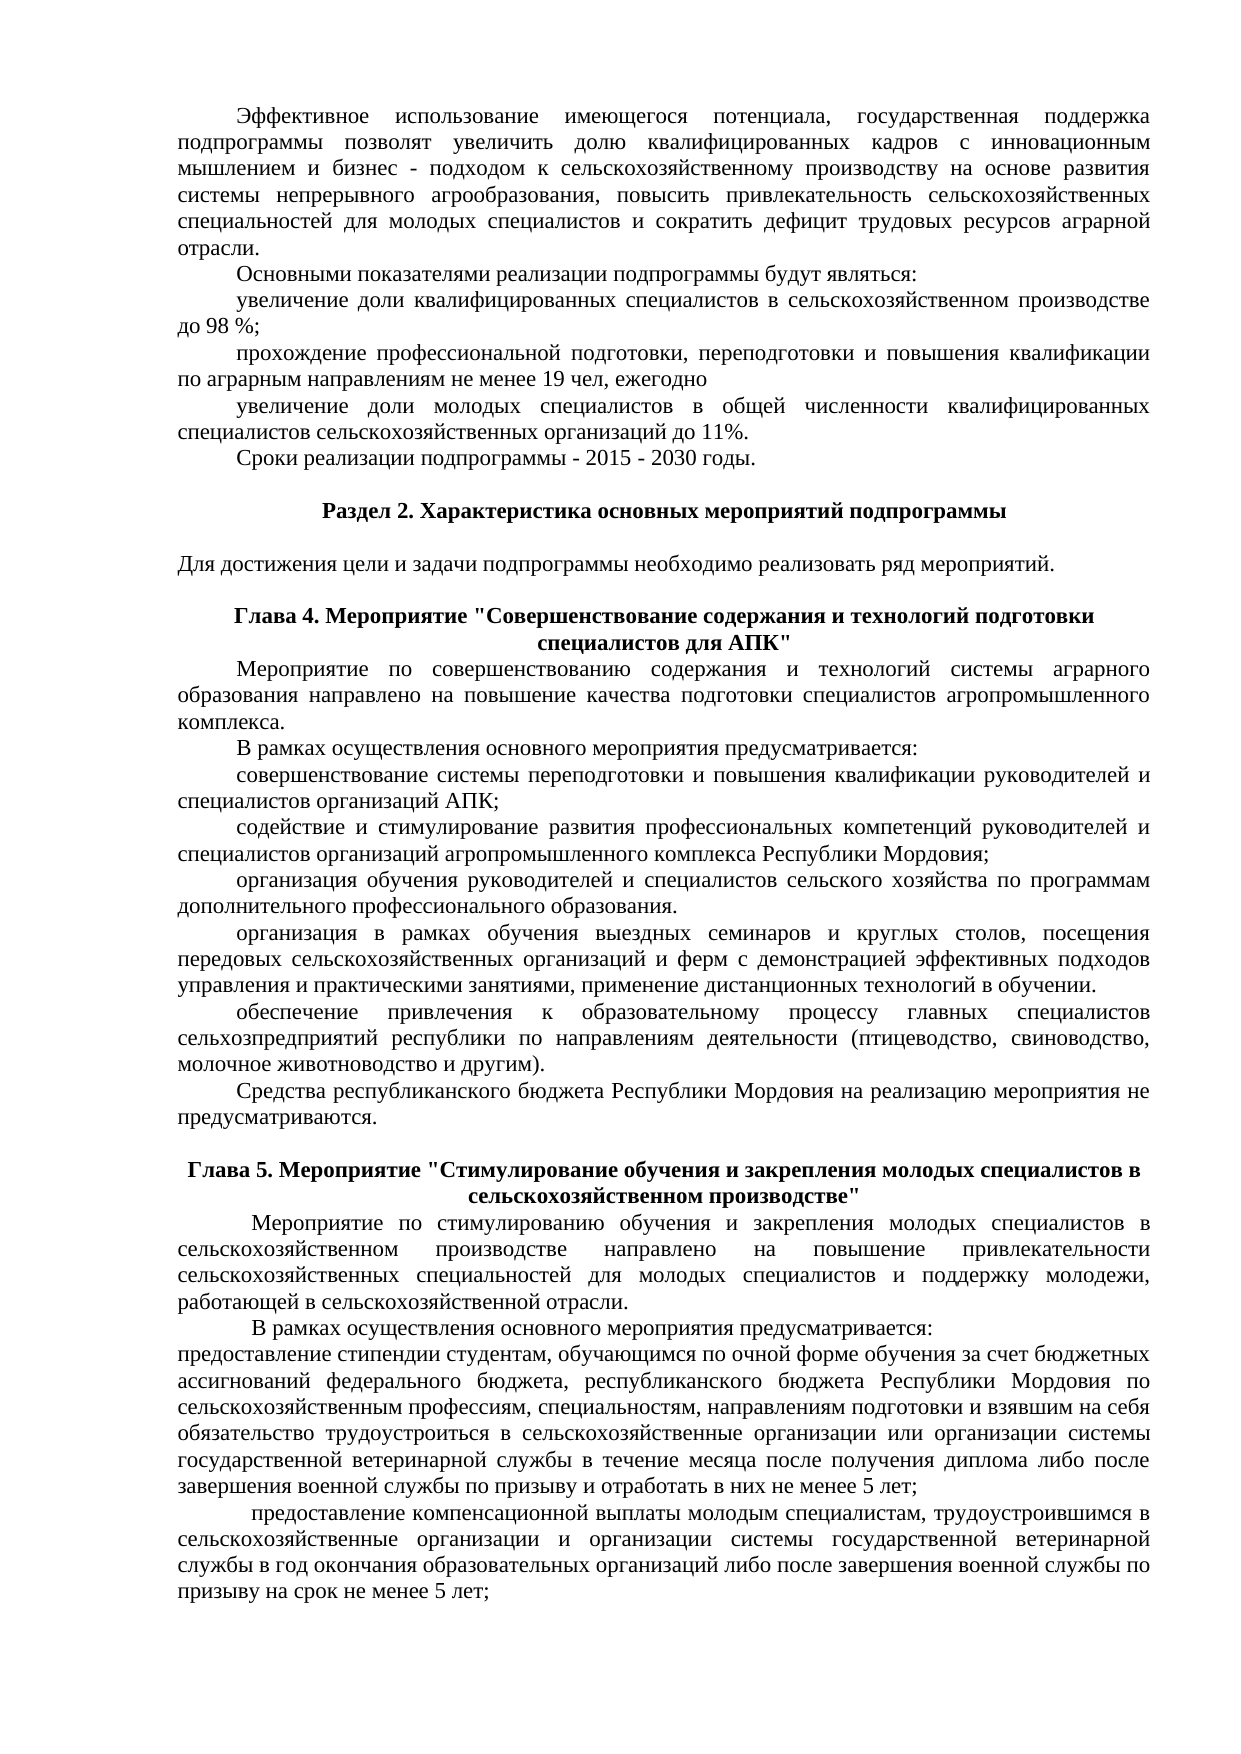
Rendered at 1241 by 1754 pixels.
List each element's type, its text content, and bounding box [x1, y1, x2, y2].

text содействие и стимулирование развития профессиональных компетенций руководителей и специалистов организаций агропромышленного комплекса Республики Мордовия; [177, 813, 1152, 866]
text Для достижения цели и задачи подпрограммы необходимо реализовать ряд мероприятий. [177, 550, 1152, 576]
text Мероприятие по совершенствованию содержания и технологий системы аграрного образования направлено на повышение качества подготовки специалистов агропромышленного комплекса. [177, 655, 1152, 734]
text совершенствование системы переподготовки и повышения квалификации руководителей и специалистов организаций АПК; [177, 761, 1152, 813]
text предоставление компенсационной выплаты молодым специалистам, трудоустроившимся в сельскохозяйственные организации и организации системы государственной ветеринарной службы в год окончания образовательных организаций либо после завершения военной службы по призыву на срок не менее 5 лет; [177, 1498, 1152, 1604]
text увеличение доли квалифицированных специалистов в сельскохозяйственном производстве до 98 %; [177, 286, 1152, 339]
text Сроки реализации подпрограммы - 2015 - 2030 годы. [177, 444, 1152, 471]
text Эффективное использование имеющегося потенциала, государственная поддержка подпрограммы позволят увеличить долю квалифицированных кадров с инновационным мышлением и бизнес - подходом к сельскохозяйственному производству на основе развития системы непрерывного агрообразования, повысить привлекательность сельскохозяйственных специальностей для молодых специалистов и сократить дефицит трудовых ресурсов аграрной отрасли. [177, 102, 1152, 260]
subtitle Раздел 2. Характеристика основных мероприятий подпрограммы [177, 497, 1152, 523]
text организация в рамках обучения выездных семинаров и круглых столов, посещения передовых сельскохозяйственных организаций и ферм с демонстрацией эффективных подходов управления и практическими занятиями, применение дистанционных технологий в обучении. [177, 919, 1152, 998]
subtitle Глава 5. Мероприятие "Стимулирование обучения и закрепления молодых специалистов в сельскохозяйственном производстве" [177, 1156, 1152, 1209]
text Основными показателями реализации подпрограммы будут являться: [177, 260, 1152, 286]
text предоставление стипендии студентам, обучающимся по очной форме обучения за счет бюджетных ассигнований федерального бюджета, республиканского бюджета Республики Мордовия по сельскохозяйственным профессиям, специальностям, направлениям подготовки и взявшим на себя обязательство трудоустроиться в сельскохозяйственные организации или организации системы государственной ветеринарной службы в течение месяца после получения диплома либо после завершения военной службы по призыву и отработать в них не менее 5 лет; [177, 1340, 1152, 1498]
text увеличение доли молодых специалистов в общей численности квалифицированных специалистов сельскохозяйственных организаций до 11%. [177, 392, 1152, 444]
text В рамках осуществления основного мероприятия предусматривается: [177, 1314, 1152, 1340]
subtitle Глава 4. Мероприятие "Совершенствование содержания и технологий подготовки специалистов для АПК" [177, 602, 1152, 655]
text обеспечение привлечения к образовательному процессу главных специалистов сельхозпредприятий республики по направлениям деятельности (птицеводство, свиноводство, молочное животноводство и другим). [177, 998, 1152, 1077]
text прохождение профессиональной подготовки, переподготовки и повышения квалификации по аграрным направлениям не менее 19 чел, ежегодно [177, 339, 1152, 392]
text Средства республиканского бюджета Республики Мордовия на реализацию мероприятия не предусматриваются. [177, 1077, 1152, 1129]
text организация обучения руководителей и специалистов сельского хозяйства по программам дополнительного профессионального образования. [177, 866, 1152, 919]
text В рамках осуществления основного мероприятия предусматривается: [177, 734, 1152, 761]
text Мероприятие по стимулированию обучения и закрепления молодых специалистов в сельскохозяйственном производстве направлено на повышение привлекательности сельскохозяйственных специальностей для молодых специалистов и поддержку молодежи, работающей в сельскохозяйственной отрасли. [177, 1209, 1152, 1314]
